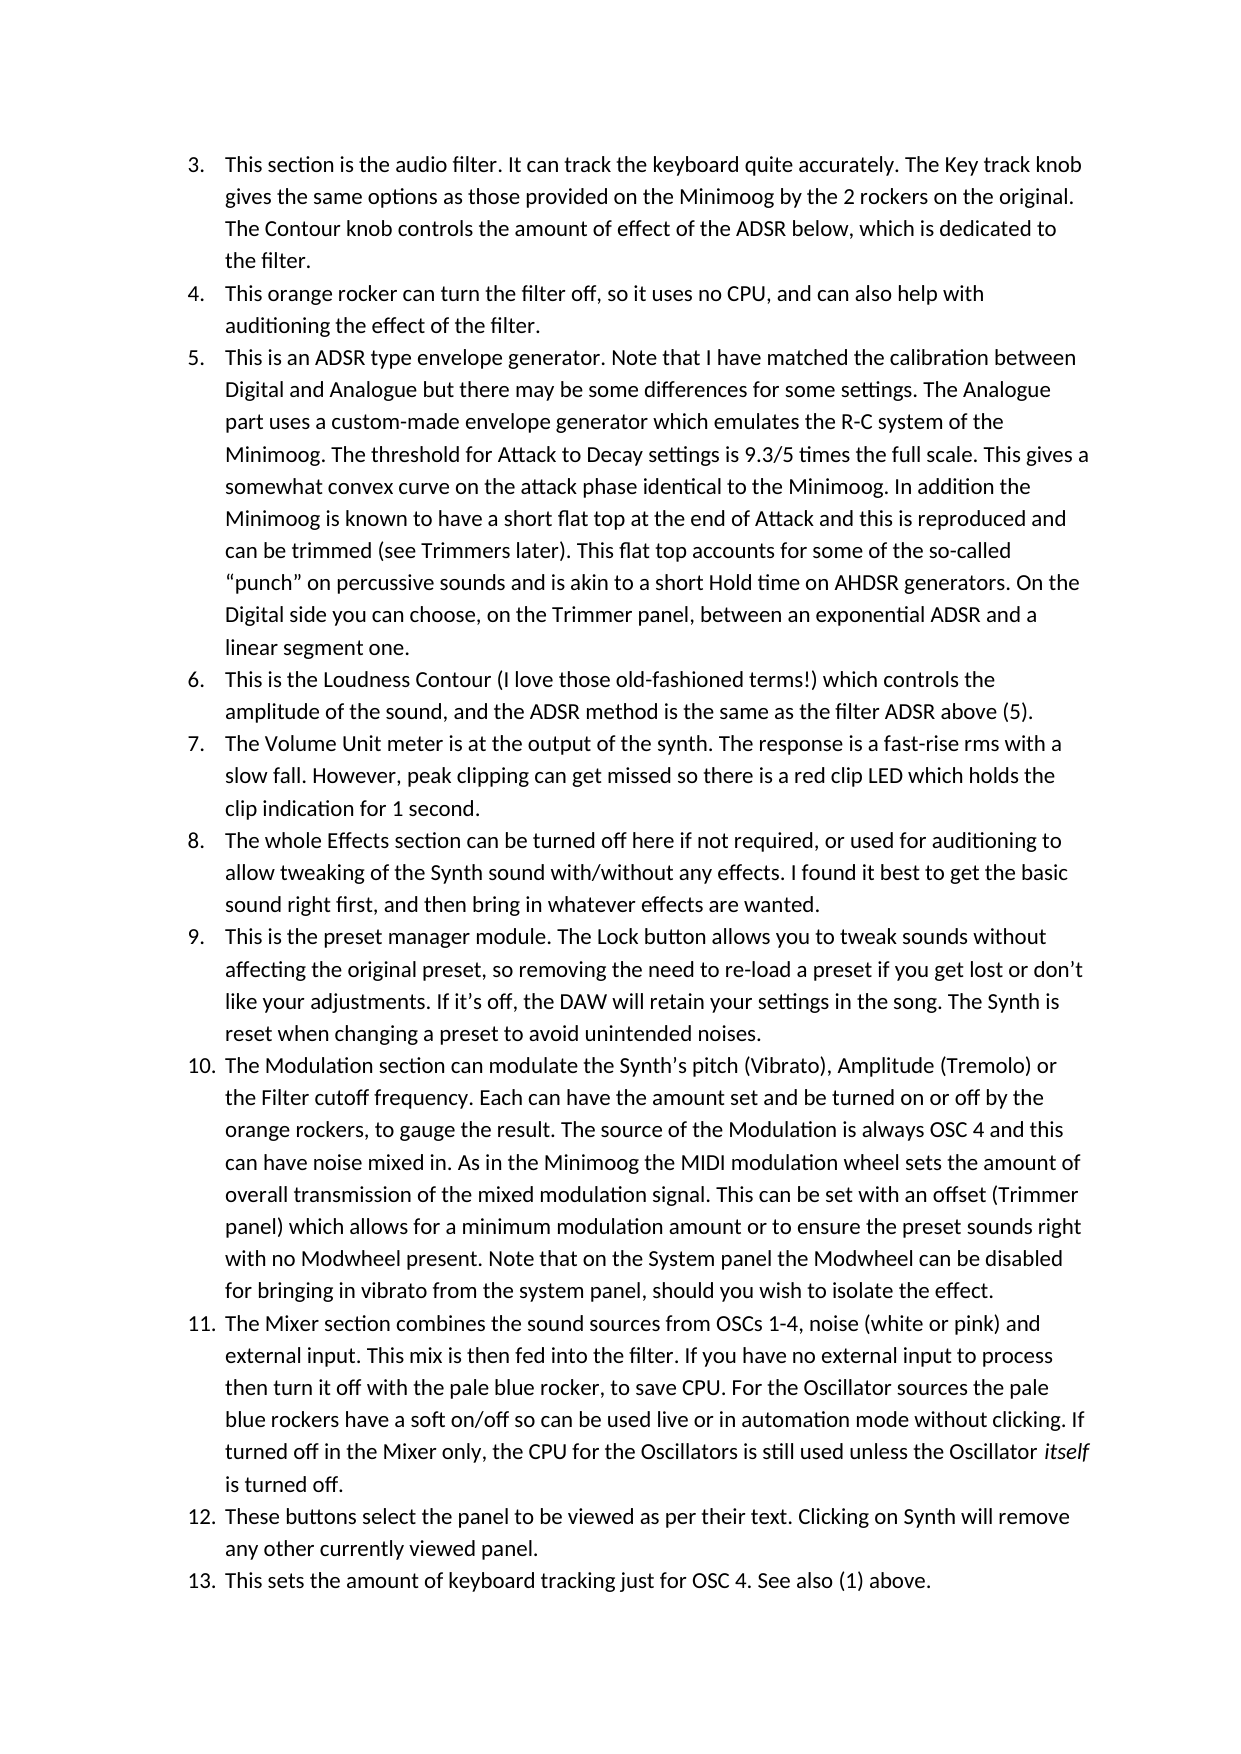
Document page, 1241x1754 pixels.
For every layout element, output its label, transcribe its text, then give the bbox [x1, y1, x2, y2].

list This section is the audio filter. It can track the keyboard quite accurately. The Key track knob gives the same options as those provided on the Minimoog by the 2 rockers on the original. The Contour knob controls the amount of effect of the ADSR below, which is dedicated to the filter. [187, 150, 1090, 274]
list This is the Loudness Contour (I love those old-fashioned terms!) which controls the amplitude of the sound, and the ADSR method is the same as the filter ADSR above (5). [187, 665, 1090, 725]
list The Volume Unit meter is at the output of the synth. The response is a fast-rise rms with a slow fall. However, peak clipping can get missed so there is a red clip LED which holds the clip indication for 1 second. [187, 729, 1090, 822]
list The whole Effects section can be turned off here if not required, or used for auditioning to allow tweaking of the Synth sound with/without any effects. I found it best to get the basic sound right first, and then bring in whatever effects are wanted. [187, 826, 1090, 918]
list This sets the amount of keyboard tracking just for OSC 4. See also (1) above. [187, 1566, 1090, 1594]
list This orange rocker can turn the filter off, so it uses no CPU, and can also help with auditioning the effect of the filter. [187, 279, 1090, 339]
list These buttons select the panel to be viewed as per their text. Clicking on Synth will remove any other currently viewed panel. [187, 1502, 1090, 1562]
list The Mixer section combines the sound sources from OSCs 1-4, noise (white or pink) and external input. This mix is then fed into the filter. If you have no external input to process then turn it off with the pale blue rocker, to save CPU. For the Oscillator sources the pale blue rockers have a soft on/off so can be used live or in automation mode without clicking. If turned off in the Mixer only, the CPU for the Oscillators is still used unless the Oscillator itself is turned off. [187, 1309, 1090, 1498]
list The Modulation section can modulate the Synth’s pitch (Vibrato), Amplitude (Tremolo) or the Filter cutoff frequency. Each can have the amount set and be turned on or off by the orange rockers, to gauge the result. The source of the Modulation is always OSC 4 and this can have noise mixed in. As in the Minimoog the MIDI modulation wheel sets the amount of overall transmission of the mixed modulation signal. This can be set with an offset (Trimmer panel) which allows for a minimum modulation amount or to ensure the preset sounds right with no Modwheel present. Note that on the System panel the Modwheel can be disabled for bringing in vibrato from the system panel, should you wish to isolate the effect. [187, 1051, 1090, 1304]
list This is the preset manager module. The Lock button allows you to tweak sounds without affecting the original preset, so removing the need to re-load a preset if you get lost or don’t like your adjustments. If it’s off, the DAW will retain your settings in the song. The Synth is reset when changing a preset to avoid unintended noises. [187, 922, 1090, 1047]
list This is an ADSR type envelope generator. Note that I have matched the calibration between Digital and Analogue but there may be some differences for some settings. The Analogue part uses a custom-made envelope generator which emulates the R-C system of the Minimoog. The threshold for Attack to Decay settings is 9.3/5 times the full scale. This gives a somewhat convex curve on the attack phase identical to the Minimoog. In addition the Minimoog is known to have a short flat top at the end of Attack and this is reproduced and can be trimmed (see Trimmers later). This flat top accounts for some of the so-called “punch” on percussive sounds and is akin to a short Hold time on AHDSR generators. On the Digital side you can choose, on the Trimmer panel, between an exponential ADSR and a linear segment one. [187, 343, 1090, 661]
